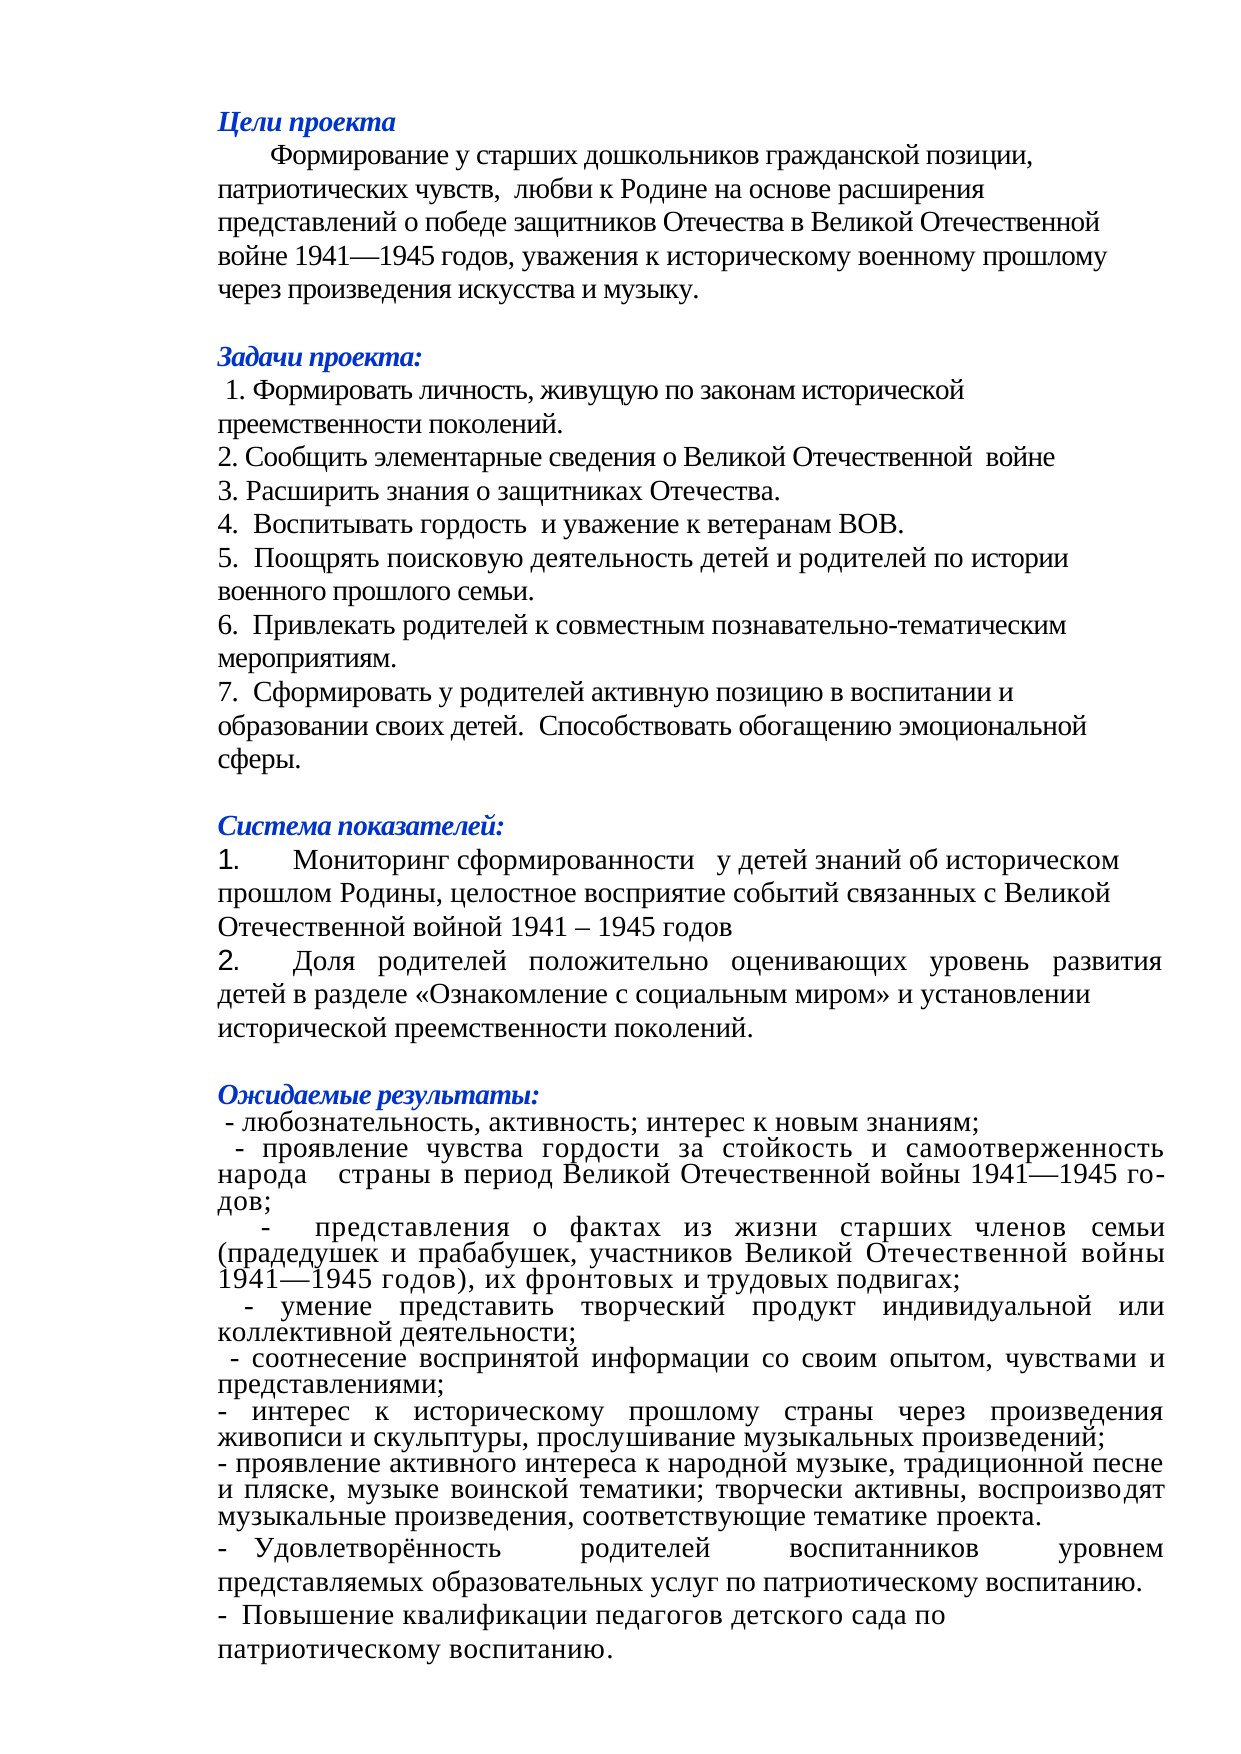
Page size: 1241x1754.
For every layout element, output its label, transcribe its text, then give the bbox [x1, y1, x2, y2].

text - Удовлетворённость родителей воспитанников уровнем представляемых образовательных услуг по патриотическому воспитанию. [217, 1530, 1166, 1597]
text - интерес к историческому прошлому страны через произведения живописи и скульптуры, прослушивание музыкальных произведений; [217, 1399, 1165, 1452]
text - Повышение квалификации педагогов детского сада по патриотическому воспитанию. [217, 1597, 1166, 1664]
text - проявление активного интереса к народной музыке, традиционной песне и пляске, музыке воинской тематики; творчески активны, воспроизводят музыкальные произведения, соответствующие тематике проекта. [217, 1452, 1165, 1530]
text 5. Поощрять поисковую деятельность детей и родителей по истории военного прошлого семьи. [217, 540, 1166, 607]
text Цели проекта [217, 104, 1166, 137]
text 2. Сообщить элементарные сведения о Великой Отечественной войне [217, 439, 1166, 473]
text Система показателей: [217, 808, 1166, 842]
text - любознательность, активность; интерес к новым знаниям; [217, 1110, 1165, 1137]
text - соотнесение воспринятой информации со своим опытом, чувствами и представлениями; [217, 1347, 1165, 1399]
text - проявление чувства гордости за стойкость и самоотверженность народа страны в период Великой Отечественной войны 1941—1945 годов; [217, 1137, 1165, 1215]
text войне 1941—1945 годов, уважения к историческому военному прошлому через произведения искусства и музыку. [217, 238, 1166, 305]
text 1. Формировать личность, живущую по законам исторической преемственности поколений. [217, 372, 1166, 439]
text 7. Сформировать у родителей активную позицию в воспитании и образовании своих детей. Способствовать обогащению эмоциональной сферы. [217, 674, 1166, 775]
text Задачи проекта: [217, 339, 1166, 372]
list Мониторинг сформированности у детей знаний об историческом прошлом Родины, целостное восприятие событий связанных с Великой Отечественной войной 1941 – 1945 годов [217, 842, 1166, 942]
text - представления о фактах из жизни старших членов семьи (прадедушек и прабабушек, участников Великой Отечественной войны 1941—1945 годов), их фронтовых и трудовых подвигах; [217, 1215, 1165, 1294]
text Формирование у старших дошкольников гражданской позиции, патриотических чувств, любви к Родине на основе расширения представлений о победе защитников Отечества в Великой Отечественной [217, 137, 1166, 238]
text - умение представить творческий продукт индивидуальной или коллективной деятельности; [217, 1294, 1165, 1347]
text Ожидаемые результаты: [217, 1077, 1166, 1110]
text 4. Воспитывать гордость и уважение к ветеранам ВОВ. [217, 506, 1166, 540]
list Доля родителей положительно оценивающих уровень развития детей в разделе «Ознакомление с социальным миром» и установлении исторической преемственности поколений. [217, 942, 1166, 1043]
text 3. Расширить знания о защитниках Отечества. [217, 473, 1166, 506]
text 6. Привлекать родителей к совместным познавательно-тематическим мероприятиям. [217, 607, 1166, 674]
